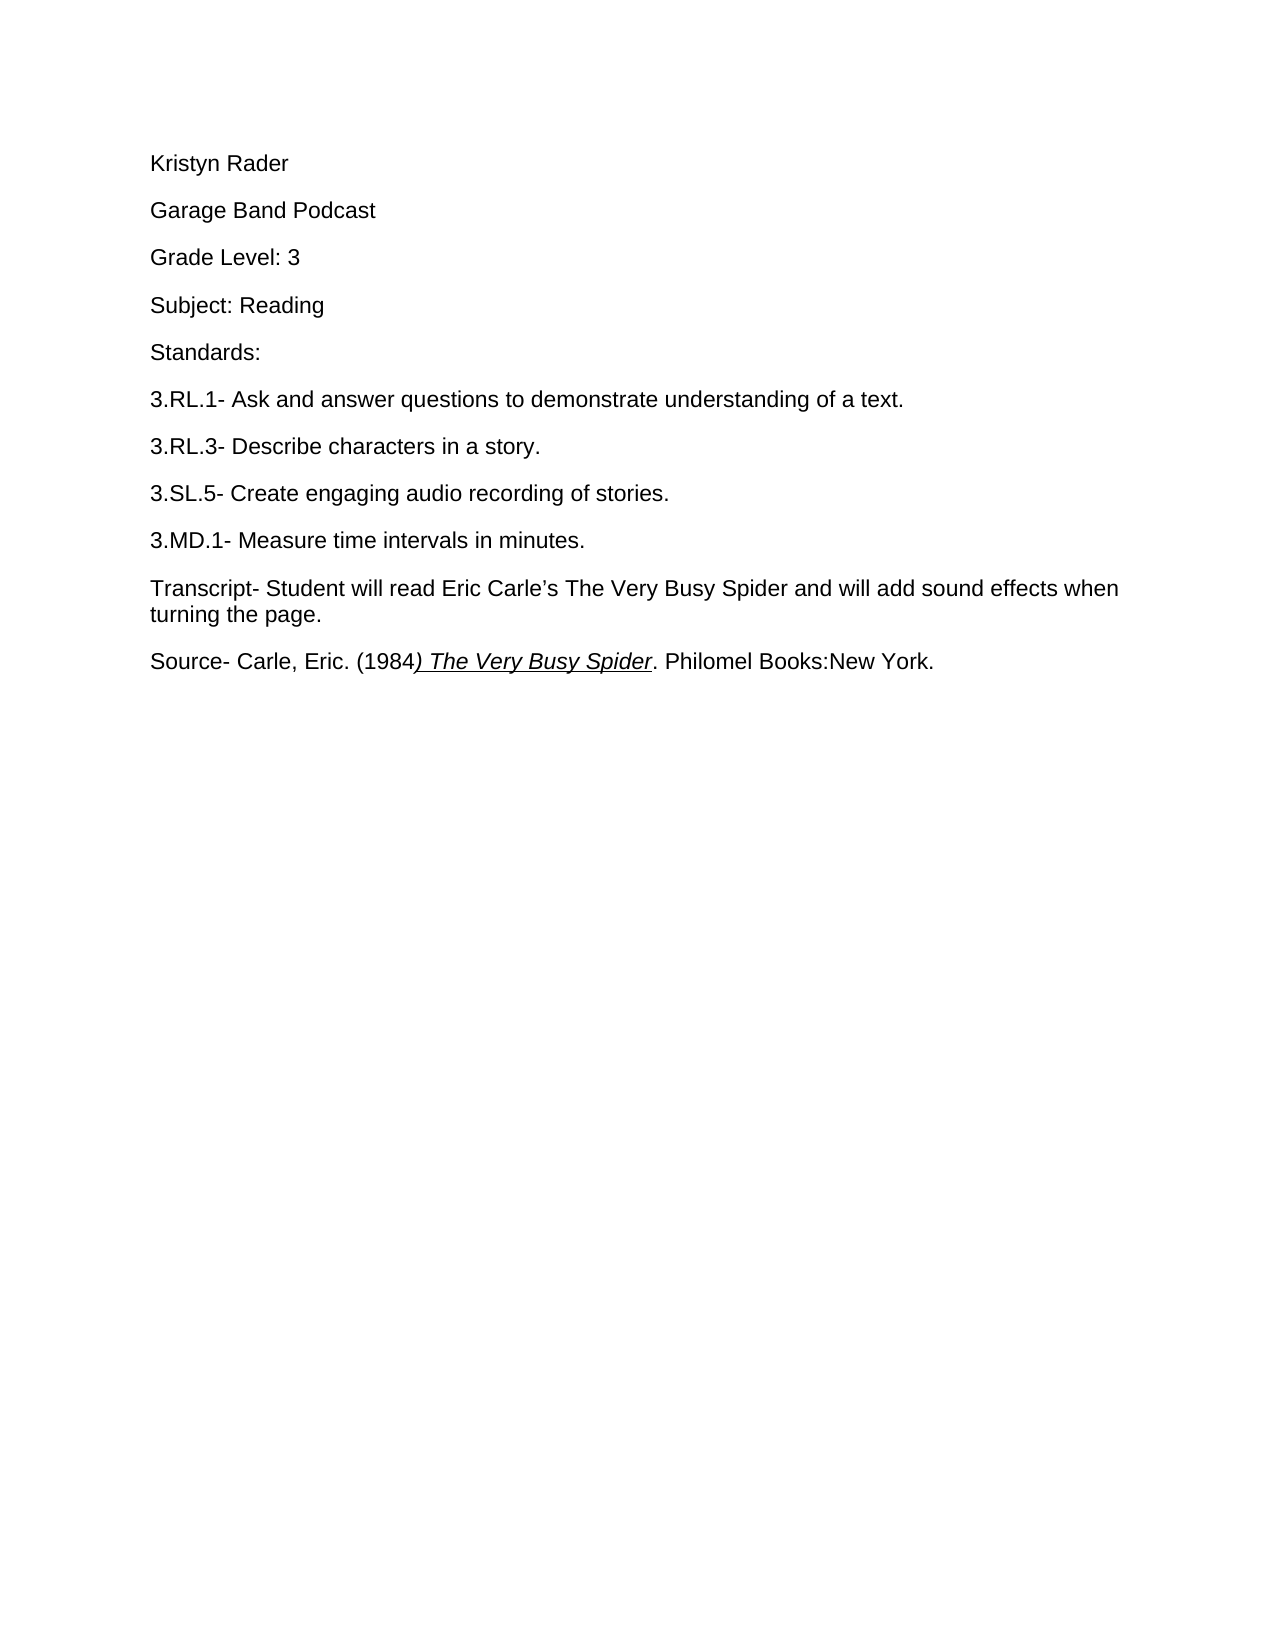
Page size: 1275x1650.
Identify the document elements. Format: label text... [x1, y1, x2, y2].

text 3.MD.1- Measure time intervals in minutes. [150, 527, 1125, 554]
text 3.RL.1- Ask and answer questions to demonstrate understanding of a text. [150, 386, 1125, 412]
text 3.RL.3- Describe characters in a story. [150, 433, 1125, 459]
text Source- Carle, Eric. (1984) The Very Busy Spider. Philomel Books:New York. [150, 648, 1125, 674]
text Subject: Reading [150, 292, 1125, 318]
text 3.SL.5- Create engaging audio recording of stories. [150, 480, 1125, 507]
text Transcript- Student will read Eric Carle’s The Very Busy Spider and will add sound effects when turning the page. [150, 575, 1125, 627]
text Standards: [150, 339, 1125, 365]
text Kristyn Rader [150, 150, 1125, 176]
text Garage Band Podcast [150, 197, 1125, 223]
text Grade Level: 3 [150, 244, 1125, 271]
